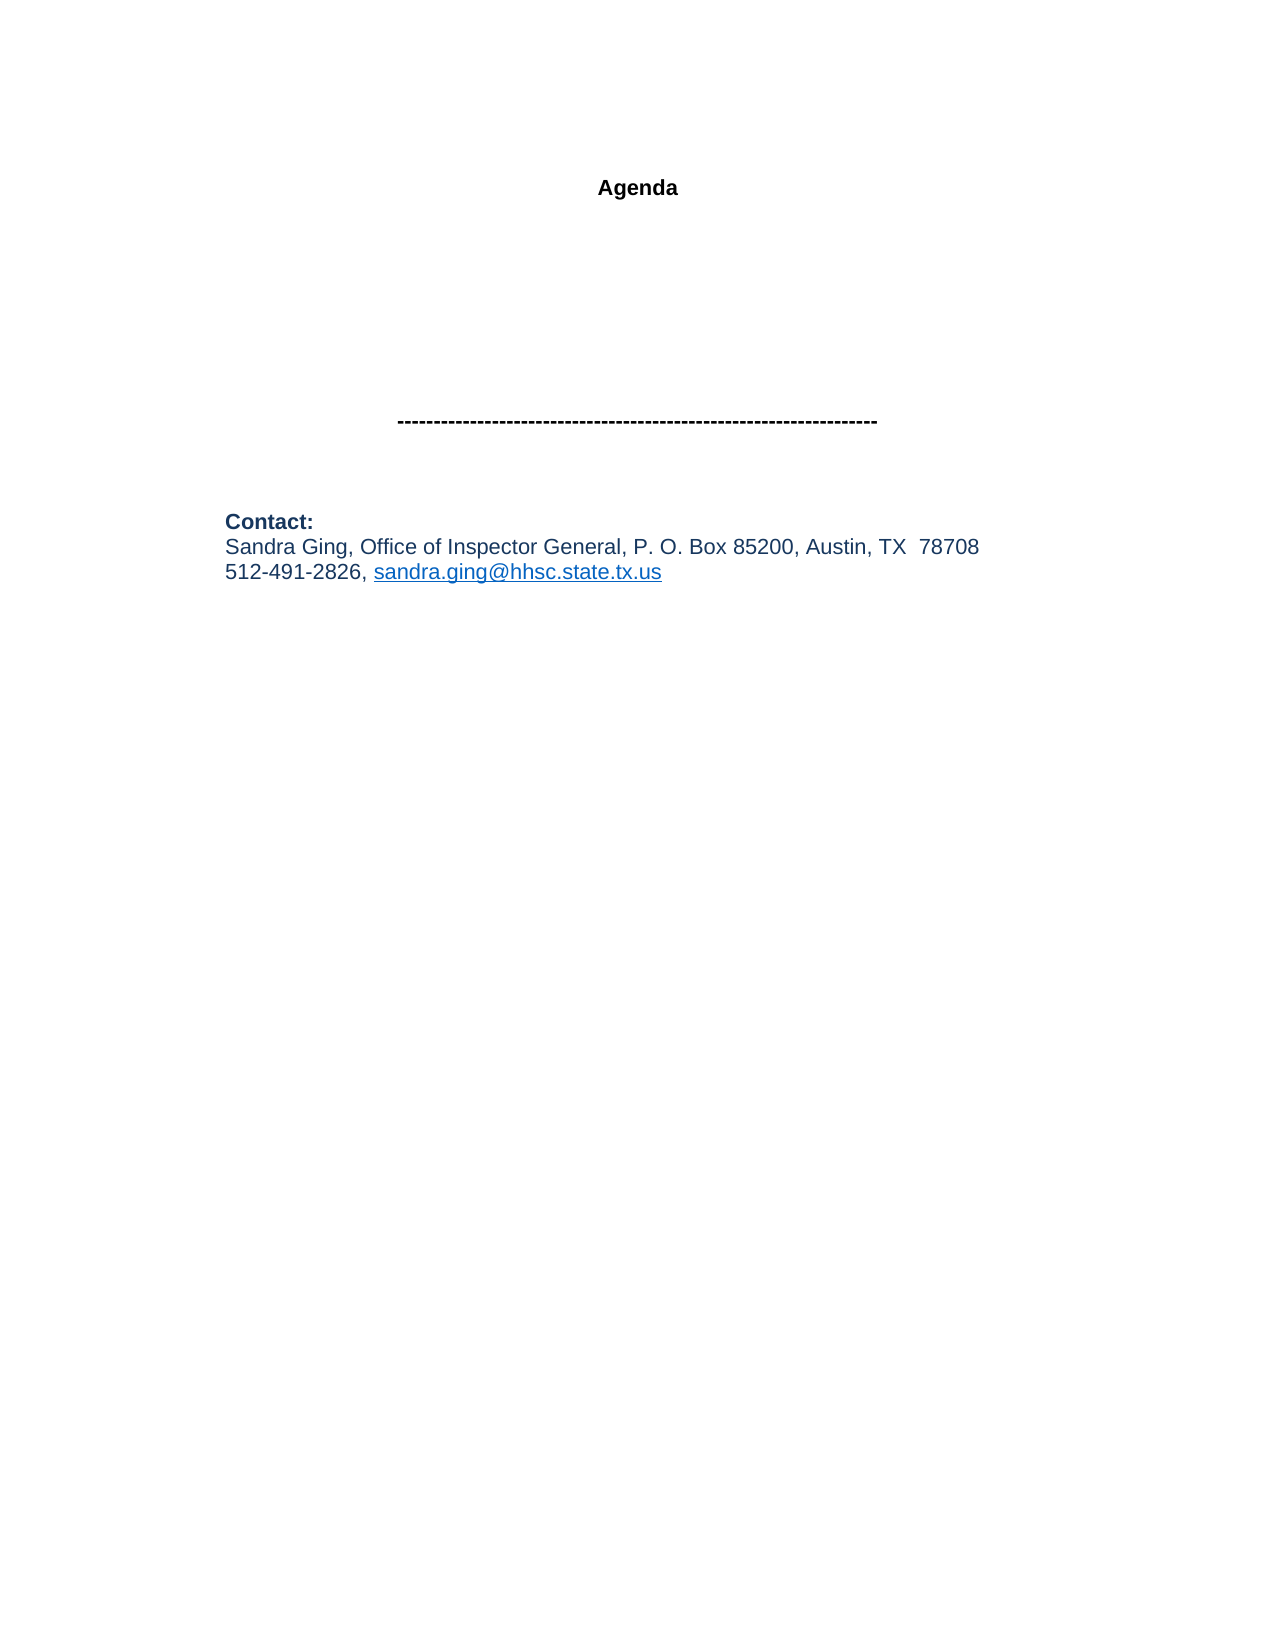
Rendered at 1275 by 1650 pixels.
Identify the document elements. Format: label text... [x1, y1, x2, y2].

text ------------------------------------------------------------------ [150, 408, 1125, 433]
list 512-491-2826, sandra.ging@hhsc.state.tx.us [225, 559, 1245, 584]
text Agenda [150, 175, 1125, 200]
list Sandra Ging, Office of Inspector General, P. O. Box 85200, Austin, TX 78708 [225, 534, 1245, 559]
list Contact: [225, 509, 1243, 534]
